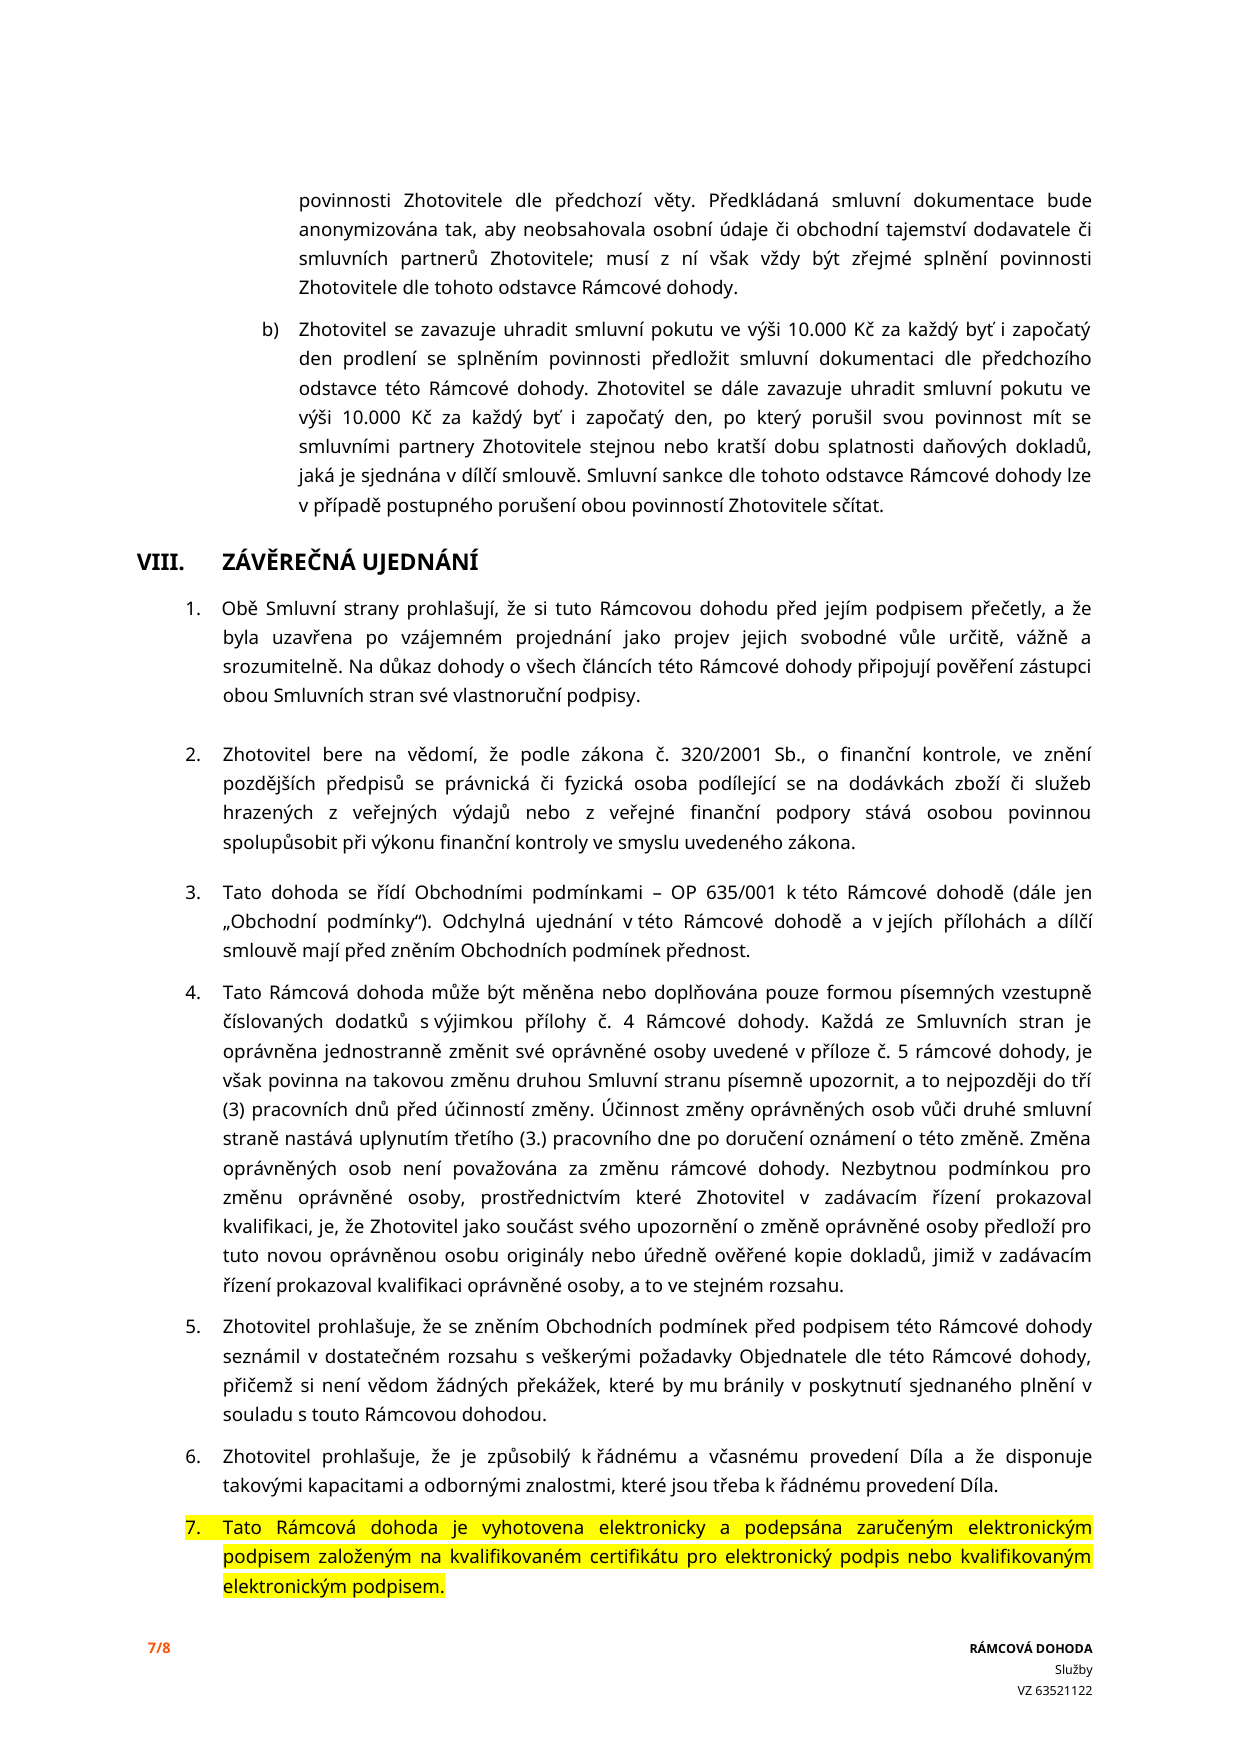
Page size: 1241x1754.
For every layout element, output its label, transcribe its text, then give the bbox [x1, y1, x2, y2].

list Zhotovitel prohlašuje, že je způsobilý k řádnému a včasnému provedení Díla a že disponuje takovými kapacitami a odbornými znalostmi, které jsou třeba k řádnému provedení Díla. [185, 1443, 1093, 1498]
list Obě Smluvní strany prohlašují, že si tuto Rámcovou dohodu před jejím podpisem přečetly, a že byla uzavřena po vzájemném projednání jako projev jejich svobodné vůle určitě, vážně a srozumitelně. Na důkaz dohody o všech článcích této Rámcové dohody připojují pověření zástupci obou Smluvních stran své vlastnoruční podpisy. [185, 595, 1093, 708]
list Tato dohoda se řídí Obchodními podmínkami – OP 635/001 k této Rámcové dohodě (dále jen „Obchodní podmínky“). Odchylná ujednání v této Rámcové dohodě a v jejích přílohách a dílčí smlouvě mají před zněním Obchodních podmínek přednost. [185, 879, 1093, 963]
list ZÁVĚREČNÁ UJEDNÁNÍ [185, 546, 1093, 578]
list Zhotovitel se zavazuje uhradit smluvní pokutu ve výši 10.000 Kč za každý byť i započatý den prodlení se splněním povinnosti předložit smluvní dokumentaci dle předchozího odstavce této Rámcové dohody. Zhotovitel se dále zavazuje uhradit smluvní pokutu ve výši 10.000 Kč za každý byť i započatý den, po který porušil svou povinnost mít se smluvními partnery Zhotovitele stejnou nebo kratší dobu splatnosti daňových dokladů, jaká je sjednána v dílčí smlouvě. Smluvní sankce dle tohoto odstavce Rámcové dohody lze v případě postupného porušení obou povinností Zhotovitele sčítat. [262, 316, 1093, 518]
list Zhotovitel prohlašuje, že se zněním Obchodních podmínek před podpisem této Rámcové dohody seznámil v dostatečném rozsahu s veškerými požadavky Objednatele dle této Rámcové dohody, přičemž si není vědom žádných překážek, které by mu bránily v poskytnutí sjednaného plnění v souladu s touto Rámcovou dohodou. [185, 1314, 1093, 1427]
list Zhotovitel bere na vědomí, že podle zákona č. 320/2001 Sb., o finanční kontrole, ve znění pozdějších předpisů se právnická či fyzická osoba podílející se na dodávkách zboží či služeb hrazených z veřejných výdajů nebo z veřejné finanční podpory stává osobou povinnou spolupůsobit při výkonu finanční kontroly ve smyslu uvedeného zákona. [185, 741, 1093, 854]
list Tato Rámcová dohoda je vyhotovena elektronicky a podepsána zaručeným elektronickým podpisem založeným na kvalifikovaném certifikátu pro elektronický podpis nebo kvalifikovaným elektronickým podpisem. [185, 1540, 1093, 1598]
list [262, 187, 1093, 300]
list Tato Rámcová dohoda může být měněna nebo doplňována pouze formou písemných vzestupně číslovaných dodatků s výjimkou přílohy č. 4 Rámcové dohody. Každá ze Smluvních stran je oprávněna jednostranně změnit své oprávněné osoby uvedené v příloze č. 5 rámcové dohody, je však povinna na takovou změnu druhou Smluvní stranu písemně upozornit, a to nejpozději do tří (3) pracovních dnů před účinností změny. Účinnost změny oprávněných osob vůči druhé smluvní straně nastává uplynutím třetího (3.) pracovního dne po doručení oznámení o této změně. Změna oprávněných osob není považována za změnu rámcové dohody. Nezbytnou podmínkou pro změnu oprávněné osoby, prostřednictvím které Zhotovitel v zadávacím řízení prokazoval kvalifikaci, je, že Zhotovitel jako součást svého upozornění o změně oprávněné osoby předloží pro tuto novou oprávněnou osobu originály nebo úředně ověřené kopie dokladů, jimiž v zadávacím řízení prokazoval kvalifikaci oprávněné osoby, a to ve stejném rozsahu. [185, 979, 1093, 1298]
